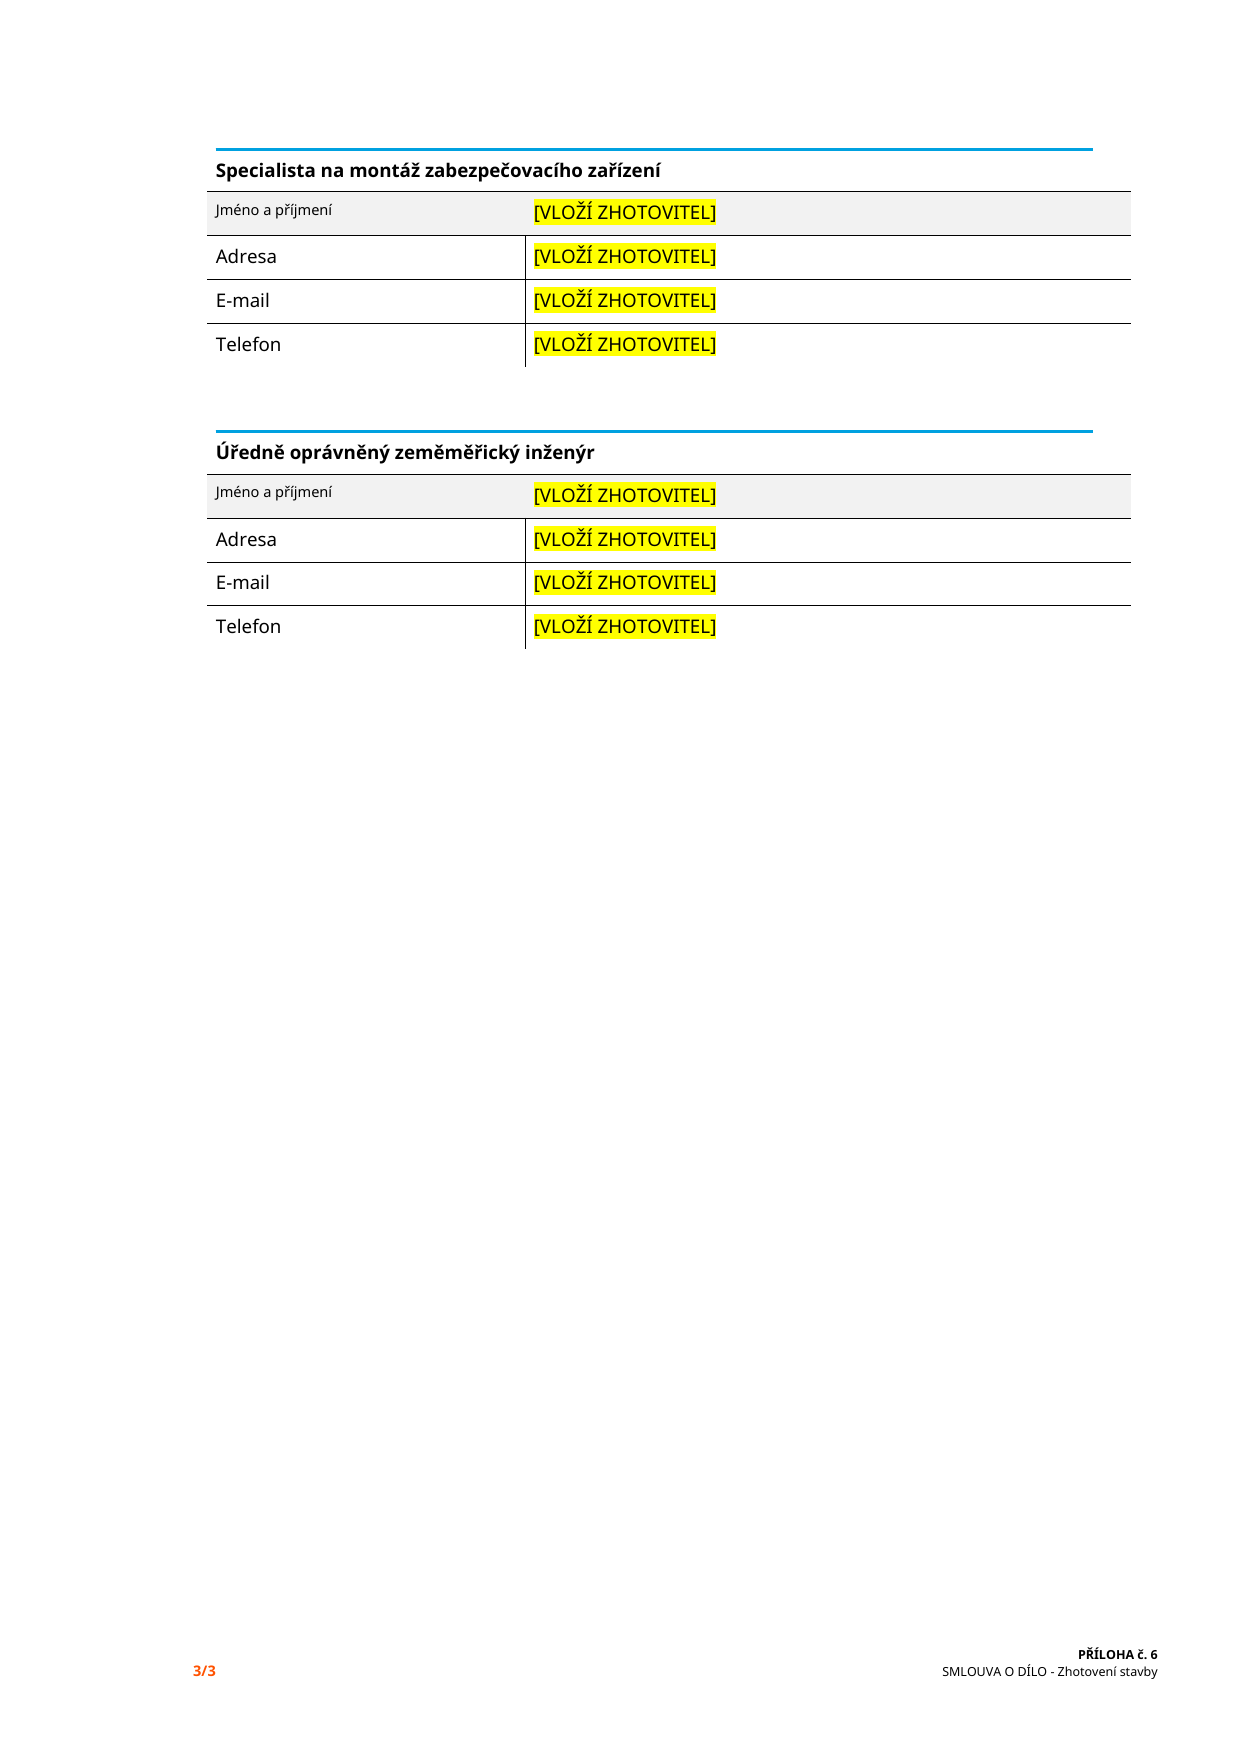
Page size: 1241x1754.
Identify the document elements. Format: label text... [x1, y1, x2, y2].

table_cell Adresa [207, 519, 525, 561]
table_cell [VLOŽÍ ZHOTOVITEL] [526, 563, 1131, 605]
table_cell Telefon [207, 606, 525, 649]
table_header Jméno a příjmení [207, 475, 526, 518]
table_header Jméno a příjmení [207, 192, 526, 235]
table_header [VLOŽÍ ZHOTOVITEL] [526, 475, 1131, 518]
table_cell [VLOŽÍ ZHOTOVITEL] [526, 324, 1131, 367]
table_cell E-mail [207, 563, 525, 605]
text Úředně oprávněný zeměměřický inženýr [216, 433, 1093, 465]
table_cell E-mail [207, 280, 525, 323]
table_header [VLOŽÍ ZHOTOVITEL] [526, 192, 1131, 235]
table_cell Adresa [207, 236, 525, 279]
table_cell [VLOŽÍ ZHOTOVITEL] [526, 519, 1131, 561]
table_cell [VLOŽÍ ZHOTOVITEL] [526, 236, 1131, 279]
table_cell Telefon [207, 324, 525, 367]
table_cell [VLOŽÍ ZHOTOVITEL] [526, 606, 1131, 649]
text Specialista na montáž zabezpečovacího zařízení [216, 151, 1093, 182]
table_cell [VLOŽÍ ZHOTOVITEL] [526, 280, 1131, 323]
